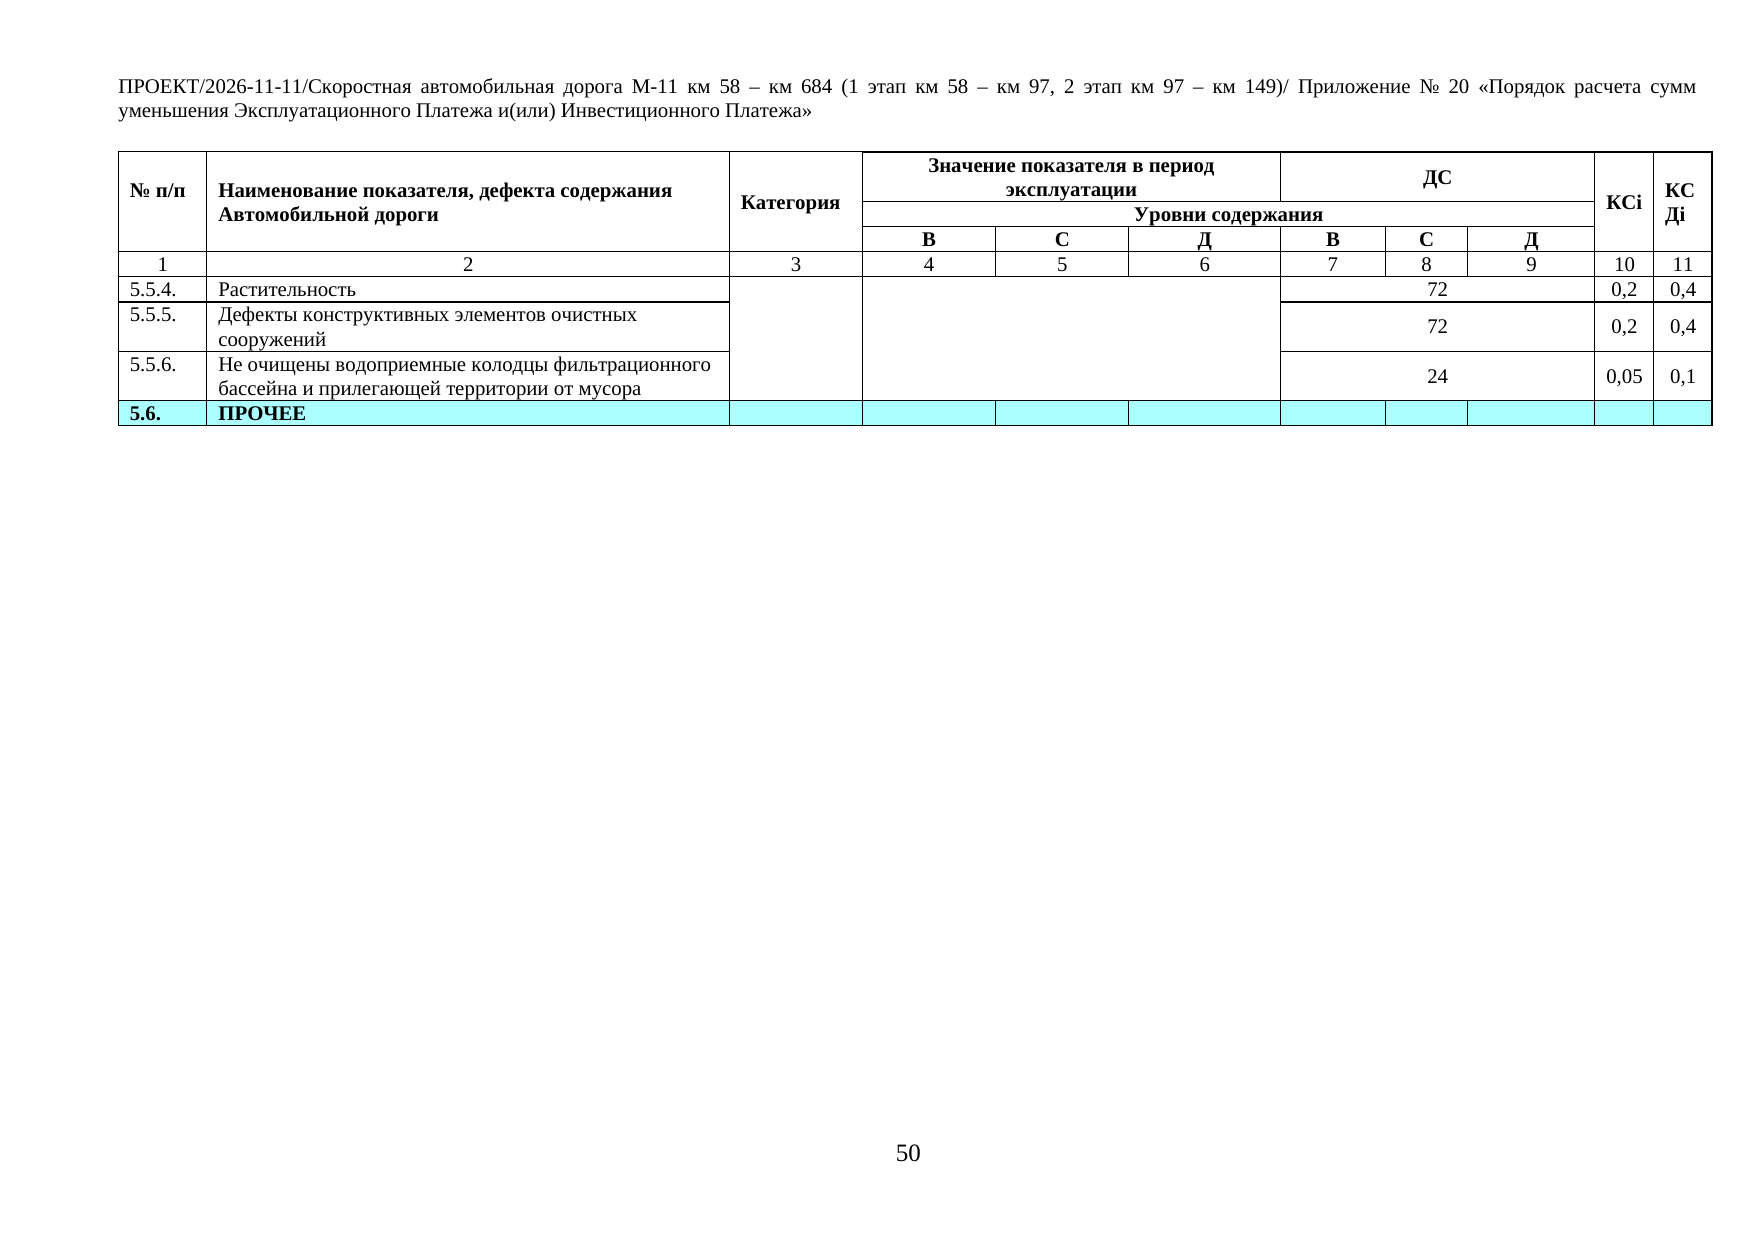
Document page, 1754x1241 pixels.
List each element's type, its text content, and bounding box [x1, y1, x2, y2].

table_cell [1386, 401, 1467, 425]
table_cell 11 [1654, 252, 1711, 276]
table_cell Дефекты конструктивных элементов очистных сооружений [207, 303, 729, 351]
table_cell 8 [1386, 252, 1467, 276]
table_cell 0,2 [1595, 277, 1653, 301]
table_cell 5.5.4. [119, 277, 206, 301]
table_cell С [1386, 227, 1467, 251]
table_header Значение показателя в период эксплуатации [863, 153, 1280, 201]
table_cell [1281, 401, 1385, 425]
table_cell 2 [207, 252, 729, 276]
table_cell [1129, 401, 1280, 425]
table_cell [1468, 401, 1594, 425]
table_cell 0,4 [1654, 277, 1711, 301]
table_cell [1595, 401, 1653, 425]
table_cell Д [1129, 227, 1280, 251]
table_cell 5.5.6. [119, 352, 206, 400]
table_cell [863, 401, 995, 425]
table_cell 0,05 [1595, 352, 1653, 400]
table_cell 7 [1281, 252, 1385, 276]
table_cell 72 [1281, 277, 1594, 301]
table_cell В [1281, 227, 1385, 251]
table_cell 3 [730, 252, 862, 276]
table_cell 9 [1468, 252, 1594, 276]
table_cell Д [1468, 227, 1594, 251]
table_cell [1654, 401, 1711, 425]
table_header Категория [730, 152, 862, 251]
table_cell Растительность [207, 277, 729, 301]
table_cell 10 [1595, 252, 1653, 276]
table_header Наименование показателя, дефекта содержания Автомобильной дороги [207, 152, 729, 251]
table_header № п/п [119, 152, 206, 251]
table_cell 24 [1281, 352, 1594, 400]
table_cell Не очищены водоприемные колодцы фильтрационного бассейна и прилегающей территории от мусора [207, 352, 729, 400]
table_cell [996, 401, 1128, 425]
table_cell Уровни содержания [863, 202, 1594, 226]
table_cell В [863, 227, 995, 251]
table_cell 1 [119, 252, 206, 276]
table_cell 5.5.5. [119, 303, 206, 351]
table_header КСДi [1654, 153, 1711, 251]
table_cell [730, 401, 862, 425]
table_header КСi [1595, 153, 1653, 251]
table_cell С [996, 227, 1128, 251]
table_cell 0,2 [1595, 303, 1653, 351]
table_cell 6 [1129, 252, 1280, 276]
table_cell 0,1 [1654, 352, 1711, 400]
table_cell 4 [863, 252, 995, 276]
table_cell ПРОЧЕЕ [207, 401, 729, 425]
table_cell 5 [996, 252, 1128, 276]
table_cell 72 [1281, 303, 1594, 351]
table_cell 5.6. [119, 401, 206, 425]
table_header ДС [1281, 153, 1594, 201]
table_cell 0,4 [1654, 303, 1711, 351]
